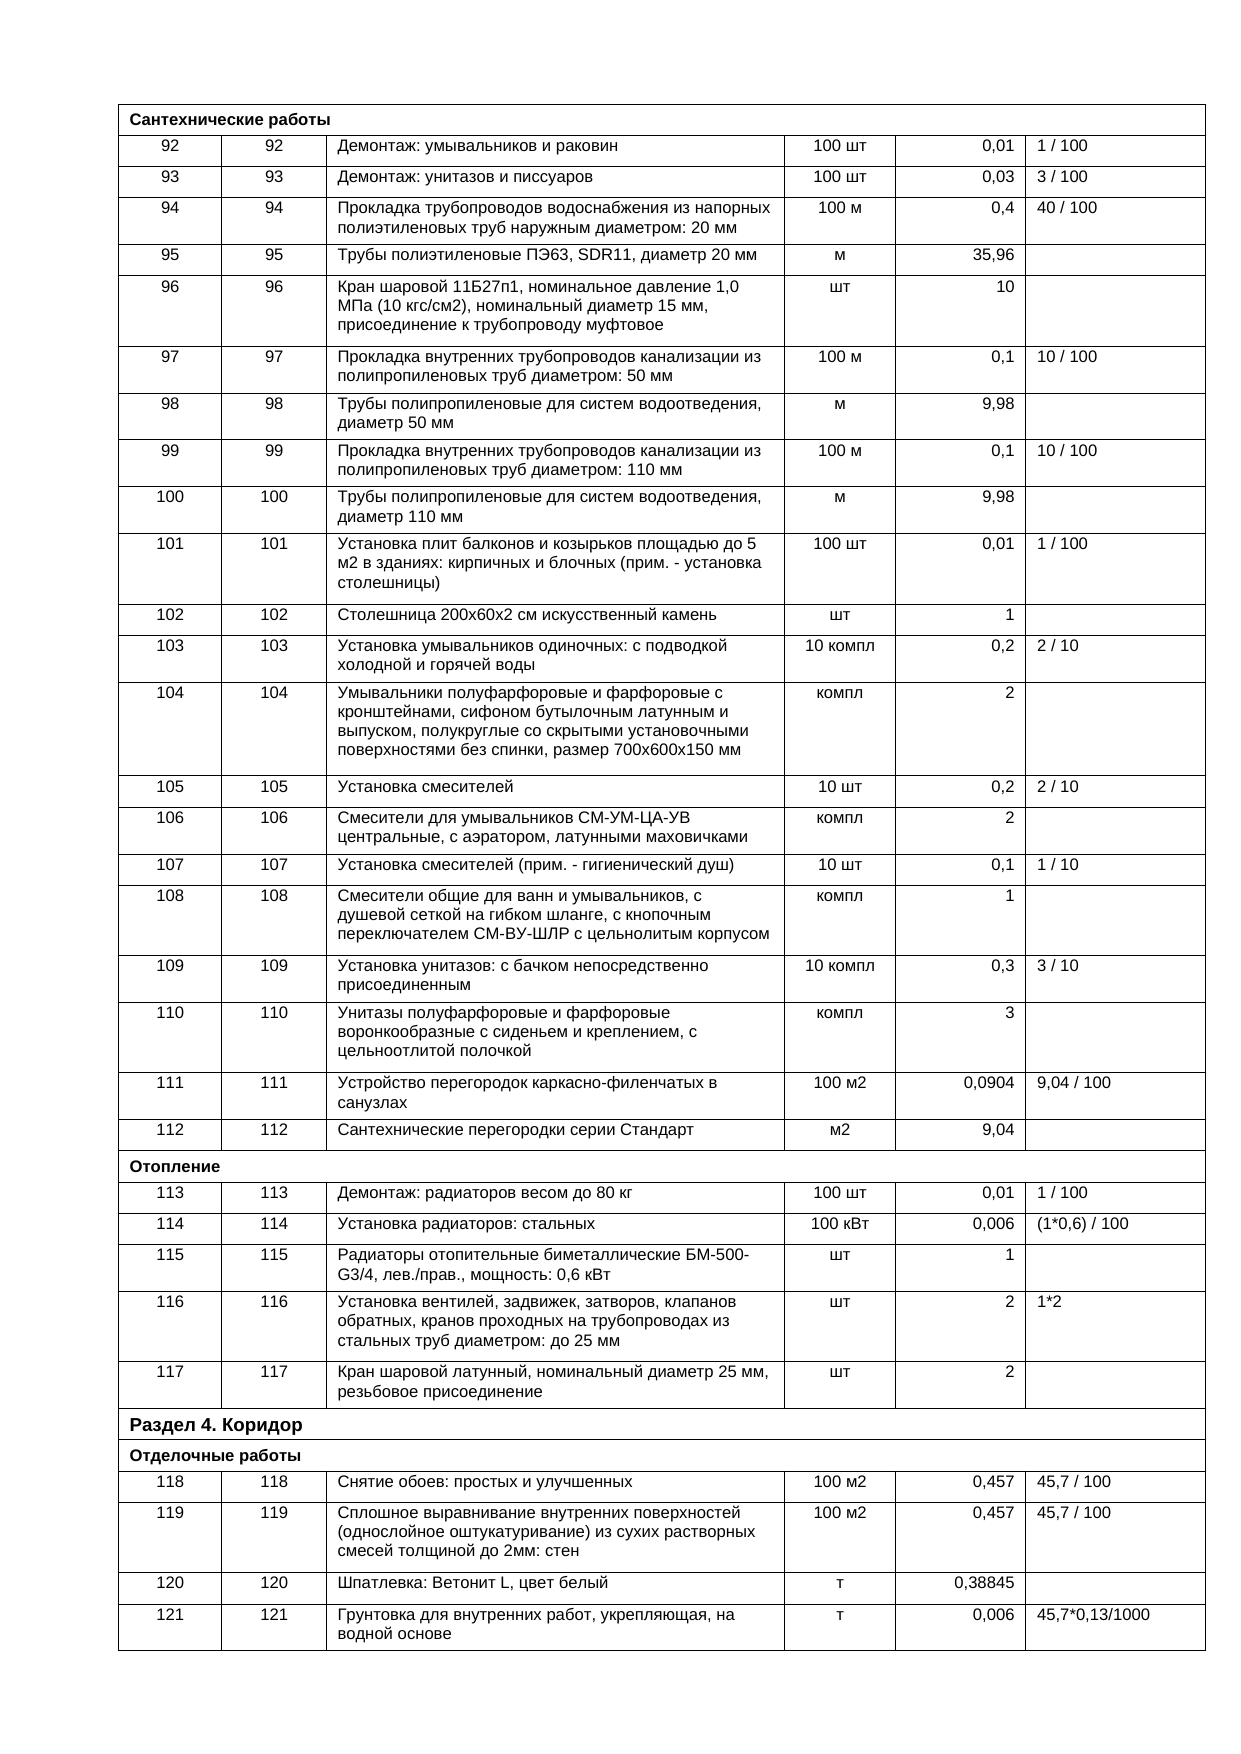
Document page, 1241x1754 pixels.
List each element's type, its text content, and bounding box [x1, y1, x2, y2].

table_cell 103 [119, 636, 221, 682]
table_cell Демонтаж: умывальников и раковин [327, 136, 784, 166]
table_cell 0,4 [896, 198, 1025, 244]
table_cell Сантехнические работы [119, 105, 1205, 135]
table_cell 0,1 [896, 347, 1025, 392]
table_cell 10 шт [785, 855, 895, 885]
table_cell 110 [222, 1003, 326, 1072]
table_cell компл [785, 886, 895, 955]
table_cell 100 шт [785, 1183, 895, 1213]
table_cell 101 [222, 534, 326, 603]
table_cell Установка смесителей (прим. - гигиенический душ) [327, 855, 784, 885]
table_cell 100 [119, 487, 221, 533]
table_cell 103 [222, 636, 326, 682]
table_cell 107 [119, 855, 221, 885]
table_cell 3 / 10 [1026, 956, 1205, 1002]
table_cell 117 [119, 1362, 221, 1408]
table_cell [1026, 245, 1205, 275]
table_cell 92 [119, 136, 221, 166]
table_cell 116 [119, 1292, 221, 1361]
table_cell Прокладка внутренних трубопроводов канализации из полипропиленовых труб диаметром: 110 мм [327, 440, 784, 486]
table_cell 2 / 10 [1026, 776, 1205, 807]
table_cell 121 [119, 1605, 221, 1650]
table_cell м [785, 245, 895, 275]
table_cell 0,0904 [896, 1073, 1025, 1119]
table_cell 35,96 [896, 245, 1025, 275]
table_cell (1*0,6) / 100 [1026, 1214, 1205, 1244]
table_cell 112 [119, 1120, 221, 1150]
table_cell т [785, 1573, 895, 1603]
table_cell 93 [222, 167, 326, 197]
table_cell 2 [896, 808, 1025, 853]
table_cell 102 [222, 605, 326, 635]
table_cell компл [785, 1003, 895, 1072]
table_cell 9,04 / 100 [1026, 1073, 1205, 1119]
table_cell 100 шт [785, 136, 895, 166]
table_cell м [785, 394, 895, 439]
table_cell 117 [222, 1362, 326, 1408]
table_cell 10 / 100 [1026, 347, 1205, 392]
table_cell Радиаторы отопительные биметаллические БМ-500-G3/4, лев./прав., мощность: 0,6 кВт [327, 1245, 784, 1291]
table_cell 107 [222, 855, 326, 885]
table_cell [1026, 683, 1205, 775]
table_cell 106 [222, 808, 326, 853]
table_cell 0,1 [896, 855, 1025, 885]
table_cell 96 [222, 276, 326, 346]
table_cell 9,98 [896, 487, 1025, 533]
table_cell 104 [222, 683, 326, 775]
table_cell 10 компл [785, 636, 895, 682]
table_cell [1026, 808, 1205, 853]
table_cell Трубы полипропиленовые для систем водоотведения, диаметр 50 мм [327, 394, 784, 439]
table_cell 106 [119, 808, 221, 853]
table_cell 116 [222, 1292, 326, 1361]
table_cell 110 [119, 1003, 221, 1072]
table_cell 115 [119, 1245, 221, 1291]
table_cell 98 [119, 394, 221, 439]
table_cell [1026, 1362, 1205, 1408]
table_cell 100 м2 [785, 1503, 895, 1572]
table_cell Столешница 200x60x2 см искусственный камень [327, 605, 784, 635]
table_cell Смесители общие для ванн и умывальников, с душевой сеткой на гибком шланге, с кнопочным переключателем СМ-ВУ-ШЛР с цельнолитым корпусом [327, 886, 784, 955]
table_cell Установка вентилей, задвижек, затворов, клапанов обратных, кранов проходных на трубопроводах из стальных труб диаметром: до 25 мм [327, 1292, 784, 1361]
table_cell компл [785, 683, 895, 775]
table_cell 45,7 / 100 [1026, 1472, 1205, 1502]
table_cell 113 [119, 1183, 221, 1213]
table_cell 2 [896, 683, 1025, 775]
table_cell 111 [222, 1073, 326, 1119]
table_cell Установка плит балконов и козырьков площадью до 5 м2 в зданиях: кирпичных и блочных (прим. - установка столешницы) [327, 534, 784, 603]
table_cell 100 м2 [785, 1472, 895, 1502]
table_cell 1 / 100 [1026, 534, 1205, 603]
table_cell [1026, 605, 1205, 635]
table_cell 1*2 [1026, 1292, 1205, 1361]
table_cell 105 [222, 776, 326, 807]
table_cell Прокладка трубопроводов водоснабжения из напорных полиэтиленовых труб наружным диаметром: 20 мм [327, 198, 784, 244]
table_cell 9,04 [896, 1120, 1025, 1150]
table_cell 99 [119, 440, 221, 486]
table_cell Снятие обоев: простых и улучшенных [327, 1472, 784, 1502]
table_cell 0,457 [896, 1503, 1025, 1572]
table_cell 92 [222, 136, 326, 166]
table_cell 1 [896, 1245, 1025, 1291]
table_cell 121 [222, 1605, 326, 1650]
table_cell 114 [119, 1214, 221, 1244]
table_cell Установка радиаторов: стальных [327, 1214, 784, 1244]
table_cell Раздел 4. Коридор [119, 1409, 1205, 1439]
table_cell 100 м [785, 198, 895, 244]
table_cell 2 [896, 1292, 1025, 1361]
table_cell Устройство перегородок каркасно-филенчатых в санузлах [327, 1073, 784, 1119]
table_cell 45,7 / 100 [1026, 1503, 1205, 1572]
table_cell 0,01 [896, 534, 1025, 603]
table_cell Смесители для умывальников СМ-УМ-ЦА-УВ центральные, с аэратором, латунными маховичками [327, 808, 784, 853]
table_cell 100 м [785, 440, 895, 486]
table_cell 0,2 [896, 776, 1025, 807]
table_cell 120 [119, 1573, 221, 1603]
table_cell 10 [896, 276, 1025, 346]
table_cell 0,01 [896, 136, 1025, 166]
table_cell [1026, 1003, 1205, 1072]
table_cell 3 [896, 1003, 1025, 1072]
table_cell Отопление [119, 1151, 1205, 1182]
table_cell 97 [119, 347, 221, 392]
table_cell 40 / 100 [1026, 198, 1205, 244]
table_cell Трубы полипропиленовые для систем водоотведения, диаметр 110 мм [327, 487, 784, 533]
table_cell [1026, 886, 1205, 955]
table_cell 95 [222, 245, 326, 275]
table_cell 109 [222, 956, 326, 1002]
table_cell 0,006 [896, 1605, 1025, 1650]
table_cell [1026, 276, 1205, 346]
table_cell 0,006 [896, 1214, 1025, 1244]
table_cell шт [785, 1292, 895, 1361]
table_cell 104 [119, 683, 221, 775]
table_cell м2 [785, 1120, 895, 1150]
table_cell 118 [222, 1472, 326, 1502]
table_cell Кран шаровой латунный, номинальный диаметр 25 мм, резьбовое присоединение [327, 1362, 784, 1408]
table_cell 0,3 [896, 956, 1025, 1002]
table_cell компл [785, 808, 895, 853]
table_cell 9,98 [896, 394, 1025, 439]
table_cell 114 [222, 1214, 326, 1244]
table_cell 93 [119, 167, 221, 197]
table_cell 99 [222, 440, 326, 486]
table_cell м [785, 487, 895, 533]
table_cell 101 [119, 534, 221, 603]
table_cell 0,38845 [896, 1573, 1025, 1603]
table_cell Грунтовка для внутренних работ, укрепляющая, на водной основе [327, 1605, 784, 1650]
table_cell 95 [119, 245, 221, 275]
table_cell Кран шаровой 11Б27п1, номинальное давление 1,0 МПа (10 кгс/см2), номинальный диаметр 15 мм, присоединение к трубопроводу муфтовое [327, 276, 784, 346]
table_cell 1 [896, 886, 1025, 955]
table_cell 100 шт [785, 534, 895, 603]
table_cell 118 [119, 1472, 221, 1502]
table_cell 100 м [785, 347, 895, 392]
table_cell 2 [896, 1362, 1025, 1408]
table_cell Установка смесителей [327, 776, 784, 807]
table_cell 1 [896, 605, 1025, 635]
table_cell 100 [222, 487, 326, 533]
table_cell 98 [222, 394, 326, 439]
table_cell шт [785, 276, 895, 346]
table_cell 10 / 100 [1026, 440, 1205, 486]
table_cell [1026, 1573, 1205, 1603]
table_cell 100 шт [785, 167, 895, 197]
table_cell 112 [222, 1120, 326, 1150]
table_cell 10 компл [785, 956, 895, 1002]
table_cell 0,03 [896, 167, 1025, 197]
table_cell Умывальники полуфарфоровые и фарфоровые с кронштейнами, сифоном бутылочным латунным и выпуском, полукруглые со скрытыми установочными поверхностями без спинки, размер 700х600х150 мм [327, 683, 784, 775]
table_cell 1 / 100 [1026, 1183, 1205, 1213]
table_cell Отделочные работы [119, 1440, 1205, 1471]
table_cell 119 [222, 1503, 326, 1572]
table_cell 94 [119, 198, 221, 244]
table_cell 2 / 10 [1026, 636, 1205, 682]
table_cell Сантехнические перегородки серии Стандарт [327, 1120, 784, 1150]
table_cell 119 [119, 1503, 221, 1572]
table_cell 45,7*0,13/1000 [1026, 1605, 1205, 1650]
table_cell [1026, 394, 1205, 439]
table_cell [1026, 487, 1205, 533]
table_cell 108 [119, 886, 221, 955]
table_cell Установка умывальников одиночных: с подводкой холодной и горячей воды [327, 636, 784, 682]
table_cell 0,01 [896, 1183, 1025, 1213]
table_cell 0,457 [896, 1472, 1025, 1502]
table_cell 102 [119, 605, 221, 635]
table_cell шт [785, 1362, 895, 1408]
table_cell 94 [222, 198, 326, 244]
table_cell шт [785, 605, 895, 635]
table_cell 111 [119, 1073, 221, 1119]
table_cell Демонтаж: радиаторов весом до 80 кг [327, 1183, 784, 1213]
table_cell 105 [119, 776, 221, 807]
table_cell 0,2 [896, 636, 1025, 682]
table_cell Сплошное выравнивание внутренних поверхностей (однослойное оштукатуривание) из сухих растворных смесей толщиной до 2мм: стен [327, 1503, 784, 1572]
table_cell Шпатлевка: Ветонит L, цвет белый [327, 1573, 784, 1603]
table_cell Демонтаж: унитазов и писсуаров [327, 167, 784, 197]
table_cell Трубы полиэтиленовые ПЭ63, SDR11, диаметр 20 мм [327, 245, 784, 275]
table_cell 10 шт [785, 776, 895, 807]
table_cell [1026, 1245, 1205, 1291]
table_cell 100 кВт [785, 1214, 895, 1244]
table_cell 100 м2 [785, 1073, 895, 1119]
table_cell 1 / 10 [1026, 855, 1205, 885]
table_cell 115 [222, 1245, 326, 1291]
table_cell 3 / 100 [1026, 167, 1205, 197]
table_cell 1 / 100 [1026, 136, 1205, 166]
table_cell 108 [222, 886, 326, 955]
table_cell Прокладка внутренних трубопроводов канализации из полипропиленовых труб диаметром: 50 мм [327, 347, 784, 392]
table_cell шт [785, 1245, 895, 1291]
table_cell 96 [119, 276, 221, 346]
table_cell 0,1 [896, 440, 1025, 486]
table_cell Унитазы полуфарфоровые и фарфоровые воронкообразные с сиденьем и креплением, с цельноотлитой полочкой [327, 1003, 784, 1072]
table_cell 97 [222, 347, 326, 392]
table_cell 109 [119, 956, 221, 1002]
table_cell 120 [222, 1573, 326, 1603]
table_cell Установка унитазов: с бачком непосредственно присоединенным [327, 956, 784, 1002]
table_cell [1026, 1120, 1205, 1150]
table_cell т [785, 1605, 895, 1650]
table_cell 113 [222, 1183, 326, 1213]
